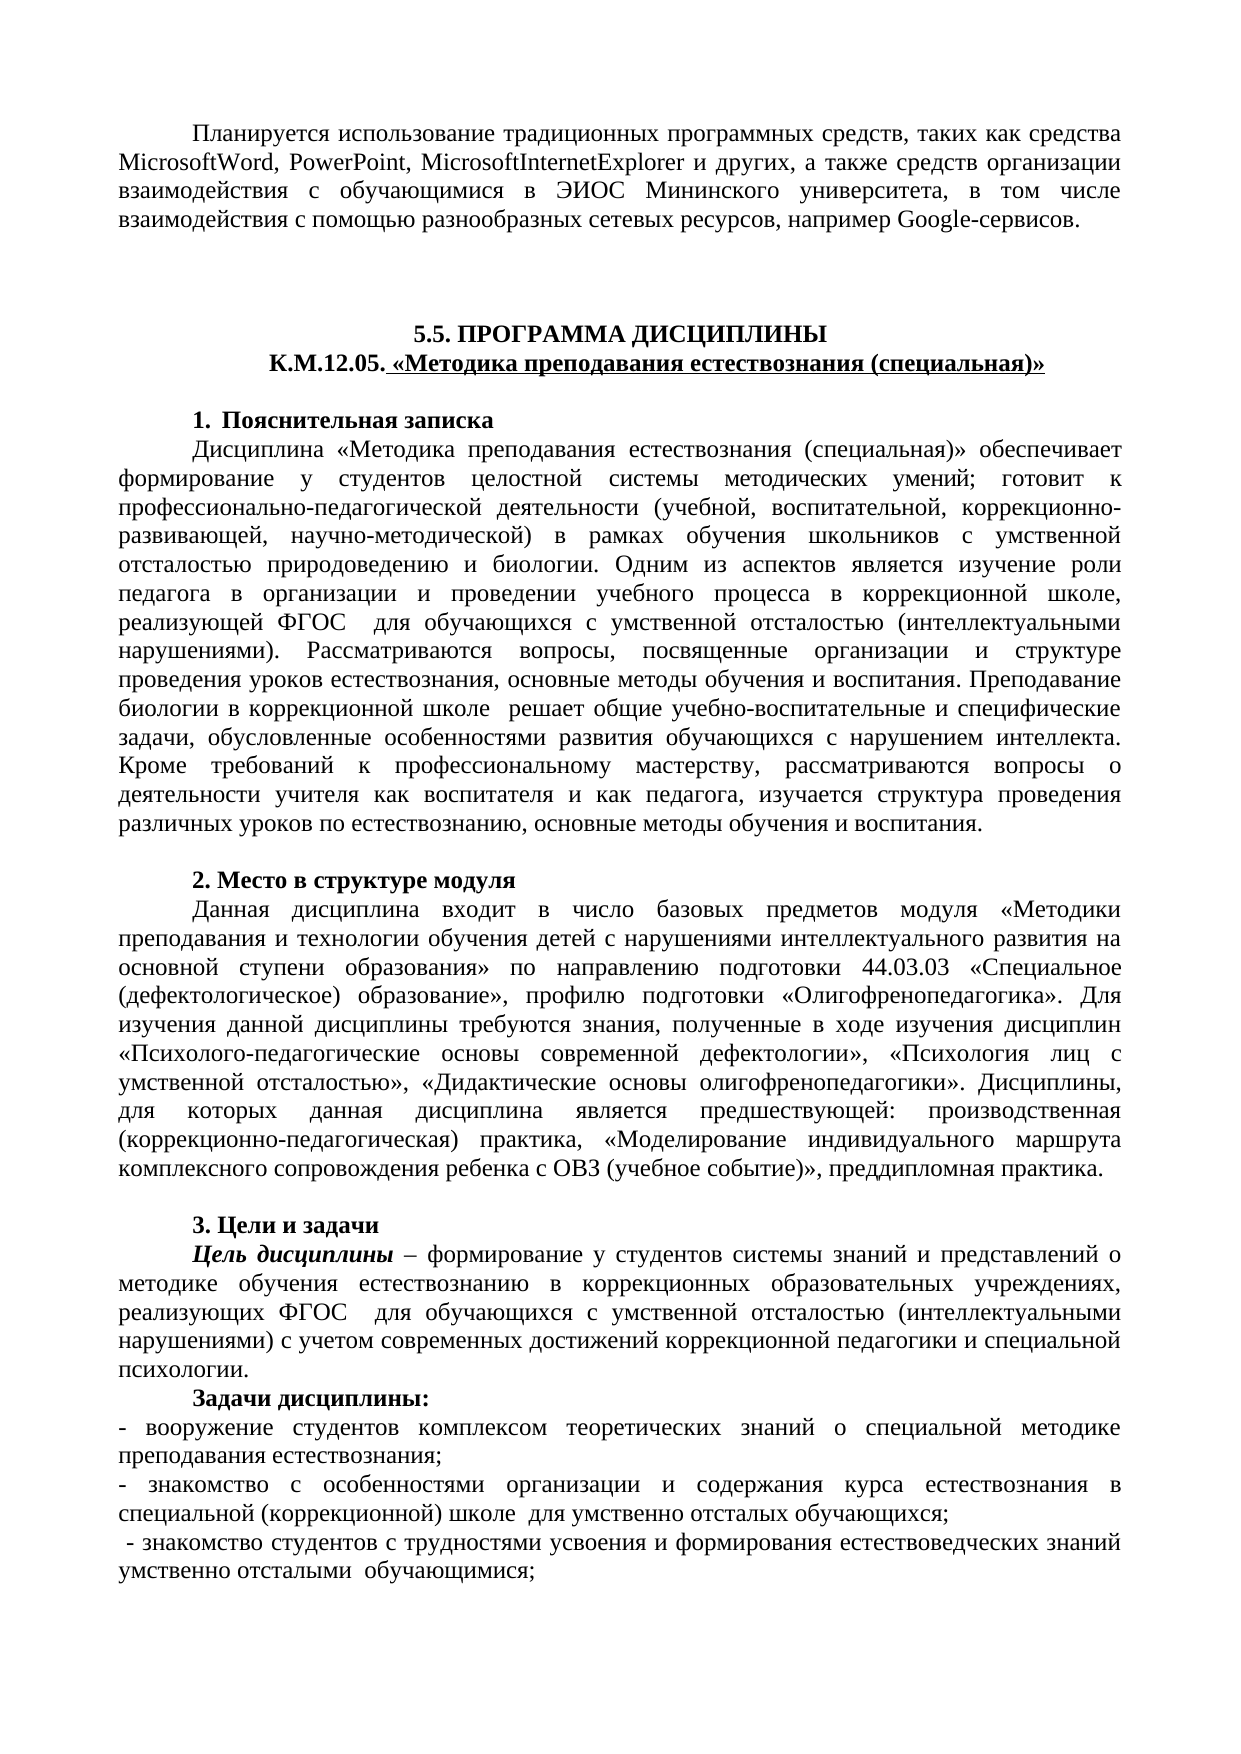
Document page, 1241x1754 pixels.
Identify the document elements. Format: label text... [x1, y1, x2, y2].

text - знакомство студентов с трудностями усвоения и формирования естествоведческих знаний умственно отсталыми обучающимися; [118, 1527, 1122, 1584]
text Цель дисциплины – формирование у студентов системы знаний и представлений о методике обучения естествознанию в коррекционных образовательных учреждениях, реализующих ФГОС для обучающихся с умственной отсталостью (интеллектуальными нарушениями) с учетом современных достижений коррекционной педагогики и специальной психологии. [118, 1239, 1122, 1383]
text Данная дисциплина входит в число базовых предметов модуля «Методики преподавания и технологии обучения детей с нарушениями интеллектуального развития на основной ступени образования» по направлению подготовки 44.03.03 «Специальное (дефектологическое) образование», профилю подготовки «Олигофренопедагогика». Для изучения данной дисциплины требуются знания, полученные в ходе изучения дисциплин «Психолого-педагогические основы современной дефектологии», «Психология лиц с умственной отсталостью», «Дидактические основы олигофренопедагогики». Дисциплины, для которых данная дисциплина является предшествующей: производственная (коррекционно-педагогическая) практика, «Моделирование индивидуального маршрута комплексного сопровождения ребенка с ОВЗ (учебное событие)», преддипломная практика. [118, 894, 1122, 1182]
text - знакомство с особенностями организации и содержания курса естествознания в специальной (коррекционной) школе для умственно отсталых обучающихся; [118, 1469, 1122, 1527]
list Пояснительная записка [192, 406, 1122, 434]
text 3. Цели и задачи [118, 1211, 1122, 1239]
text - вооружение студентов комплексом теоретических знаний о специальной методике преподавания естествознания; [118, 1412, 1122, 1469]
text 2. Место в структуре модуля [118, 866, 1122, 894]
subtitle Задачи дисциплины: [118, 1383, 1122, 1412]
text Дисциплина «Методика преподавания естествознания (специальная)» обеспечивает формирование у студентов целостной системы методических умений; готовит к профессионально-педагогической деятельности (учебной, воспитательной, коррекционно-развивающей, научно-методической) в рамках обучения школьников с умственной отсталостью природоведению и биологии. Одним из аспектов является изучение роли педагога в организации и проведении учебного процесса в коррекционной школе, реализующей ФГОС для обучающихся с умственной отсталостью (интеллектуальными нарушениями). Рассматриваются вопросы, посвященные организации и структуре проведения уроков естествознания, основные методы обучения и воспитания. Преподавание биологии в коррекционной школе решает общие учебно-воспитательные и специфические задачи, обусловленные особенностями развития обучающихся с нарушением интеллекта. Кроме требований к профессиональному мастерству, рассматриваются вопросы о деятельности учителя как воспитателя и как педагога, изучается структура проведения различных уроков по естествознанию, основные методы обучения и воспитания. [118, 434, 1122, 837]
text Планируется использование традиционных программных средств, таких как средства MicrosoftWord, PowerPoint, MicrosoftInternetExplorer и других, а также средств организации взаимодействия с обучающимися в ЭИОС Мининского университета, в том числе взаимодействия с помощью разнообразных сетевых ресурсов, например Google-сервисов. [118, 118, 1122, 233]
text К.М.12.05. «Методика преподавания естествознания (специальная)» [118, 348, 1122, 377]
text 5.5. ПРОГРАММА ДИСЦИПЛИНЫ [118, 319, 1122, 348]
